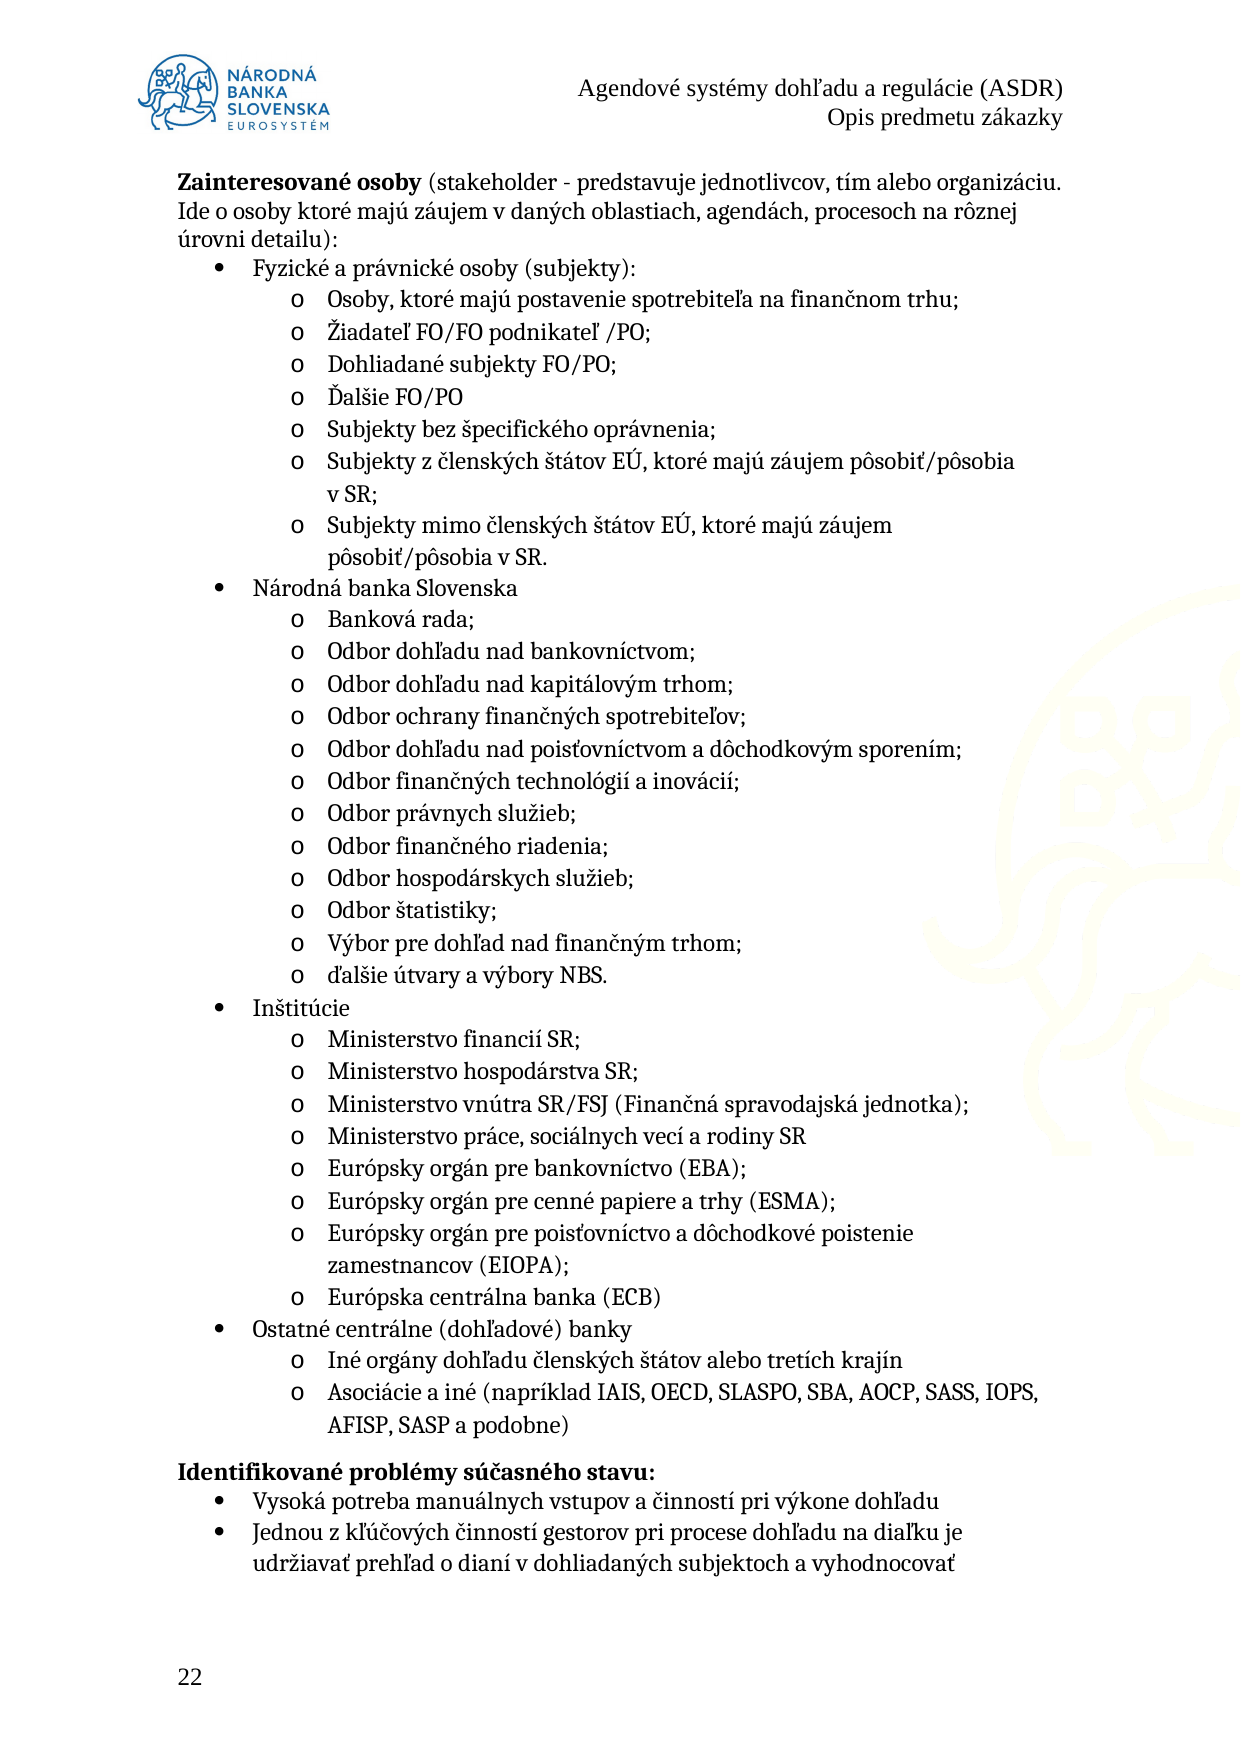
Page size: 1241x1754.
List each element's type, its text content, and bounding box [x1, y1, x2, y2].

list Subjekty bez špecifického oprávnenia; [290, 415, 1063, 445]
list Osoby, ktoré majú postavenie spotrebiteľa na finančnom trhu; [290, 285, 1063, 315]
list Európsky orgán pre poisťovníctvo a dôchodkové poistenie zamestnancov (EIOPA); [290, 1219, 1063, 1280]
list Výbor pre dohľad nad finančným trhom; [290, 929, 1063, 959]
list Ostatné centrálne (dohľadové) banky [215, 1315, 1063, 1343]
list Odbor finančných technológií a inovácií; [290, 767, 1063, 797]
list Banková rada; [290, 605, 1063, 635]
list Ministerstvo práce, sociálnych vecí a rodiny SR [290, 1122, 1063, 1152]
list Vysoká potreba manuálnych vstupov a činností pri výkone dohľadu [215, 1487, 1063, 1516]
text Zainteresované osoby (stakeholder - predstavuje jednotlivcov, tím alebo organizáciu. Ide o osoby ktoré majú záujem v daných oblastiach, agendách, procesoch na rôznej úrovni detailu): [177, 168, 1063, 254]
list Iné orgány dohľadu členských štátov alebo tretích krajín [290, 1346, 1063, 1376]
list Odbor štatistiky; [290, 896, 1063, 926]
list Odbor finančného riadenia; [290, 832, 1063, 862]
list Fyzické a právnické osoby (subjekty): [215, 254, 1063, 283]
list Európsky orgán pre cenné papiere a trhy (ESMA); [290, 1187, 1063, 1217]
list Subjekty z členských štátov EÚ, ktoré majú záujem pôsobiť/pôsobia v SR; [290, 447, 1063, 508]
list Európska centrálna banka (ECB) [290, 1282, 1063, 1312]
list Odbor dohľadu nad kapitálovým trhom; [290, 670, 1063, 700]
list Ministerstvo hospodárstva SR; [290, 1057, 1063, 1087]
list Odbor právnych služieb; [290, 799, 1063, 829]
list Ministerstvo vnútra SR/FSJ (Finančná spravodajská jednotka); [290, 1089, 1063, 1119]
list Asociácie a iné (napríklad IAIS, OECD, SLASPO, SBA, AOCP, SASS, IOPS, AFISP, SASP a podobne) [290, 1378, 1063, 1439]
text Identifikované problémy súčasného stavu: [177, 1458, 1063, 1487]
list Ďalšie FO/PO [290, 382, 1063, 412]
list Žiadateľ FO/FO podnikateľ /PO; [290, 318, 1063, 348]
list Subjekty mimo členských štátov EÚ, ktoré majú záujem pôsobiť/pôsobia v SR. [290, 511, 1063, 572]
list Odbor hospodárskych služieb; [290, 864, 1063, 894]
list Ministerstvo financií SR; [290, 1025, 1063, 1055]
list Odbor ochrany finančných spotrebiteľov; [290, 702, 1063, 732]
list Odbor dohľadu nad poisťovníctvom a dôchodkovým sporením; [290, 734, 1063, 764]
list Odbor dohľadu nad bankovníctvom; [290, 637, 1063, 667]
list Národná banka Slovenska [215, 574, 1063, 603]
list Inštitúcie [215, 994, 1063, 1022]
list ďalšie útvary a výbory NBS. [290, 961, 1063, 991]
list Európsky orgán pre bankovníctvo (EBA); [290, 1154, 1063, 1184]
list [215, 1518, 1063, 1578]
picture [137, 51, 332, 134]
list Dohliadané subjekty FO/PO; [290, 350, 1063, 380]
